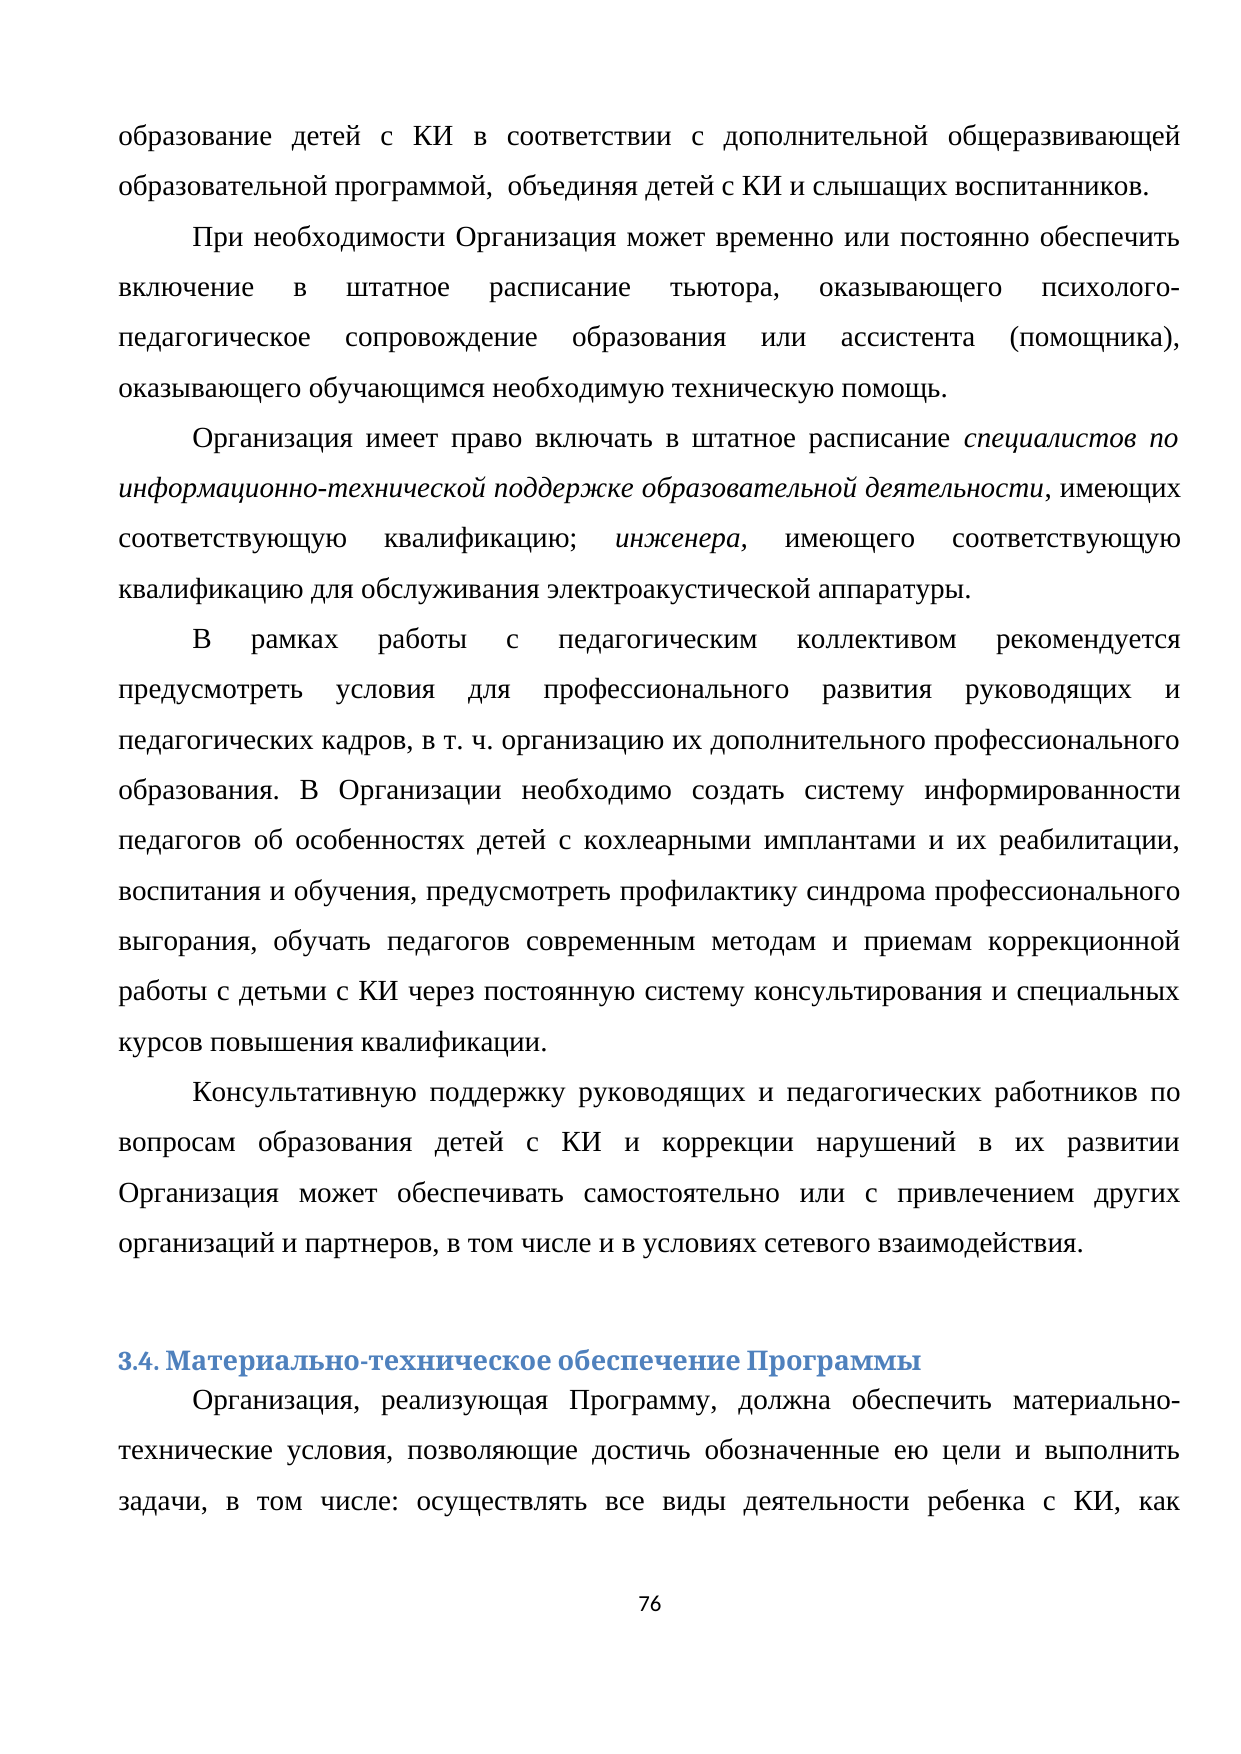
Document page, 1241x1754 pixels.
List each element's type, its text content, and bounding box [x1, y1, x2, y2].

text При необходимости Организация может временно или постоянно обеспечить включение в штатное расписание тьютора, оказывающего психолого-педагогическое сопровождение образования или ассистента (помощника), оказывающего обучающимся необходимую техническую помощь. [118, 219, 1181, 403]
subtitle 3.4. Материально-техническое обеспечение Программы [118, 1346, 1181, 1378]
text Консультативную поддержку руководящих и педагогических работников по вопросам образования детей с КИ и коррекции нарушений в их развитии Организация может обеспечивать самостоятельно или с привлечением других организаций и партнеров, в том числе и в условиях сетевого взаимодействия. [118, 1074, 1181, 1258]
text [118, 118, 1181, 202]
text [118, 1382, 1181, 1516]
text В рамках работы с педагогическим коллективом рекомендуется предусмотреть условия для профессионального развития руководящих и педагогических кадров, в т. ч. организацию их дополнительного профессионального образования. В Организации необходимо создать систему информированности педагогов об особенностях детей с кохлеарными имплантами и их реабилитации, воспитания и обучения, предусмотреть профилактику синдрома профессионального выгорания, обучать педагогов современным методам и приемам коррекционной работы с детьми с КИ через постоянную систему консультирования и специальных курсов повышения квалификации. [118, 621, 1181, 1057]
text Организация имеет право включать в штатное расписание специалистов по информационно-технической поддержке образовательной деятельности, имеющих соответствующую квалификацию; инженера, имеющего соответствующую квалификацию для обслуживания электроакустической аппаратуры. [118, 420, 1181, 604]
